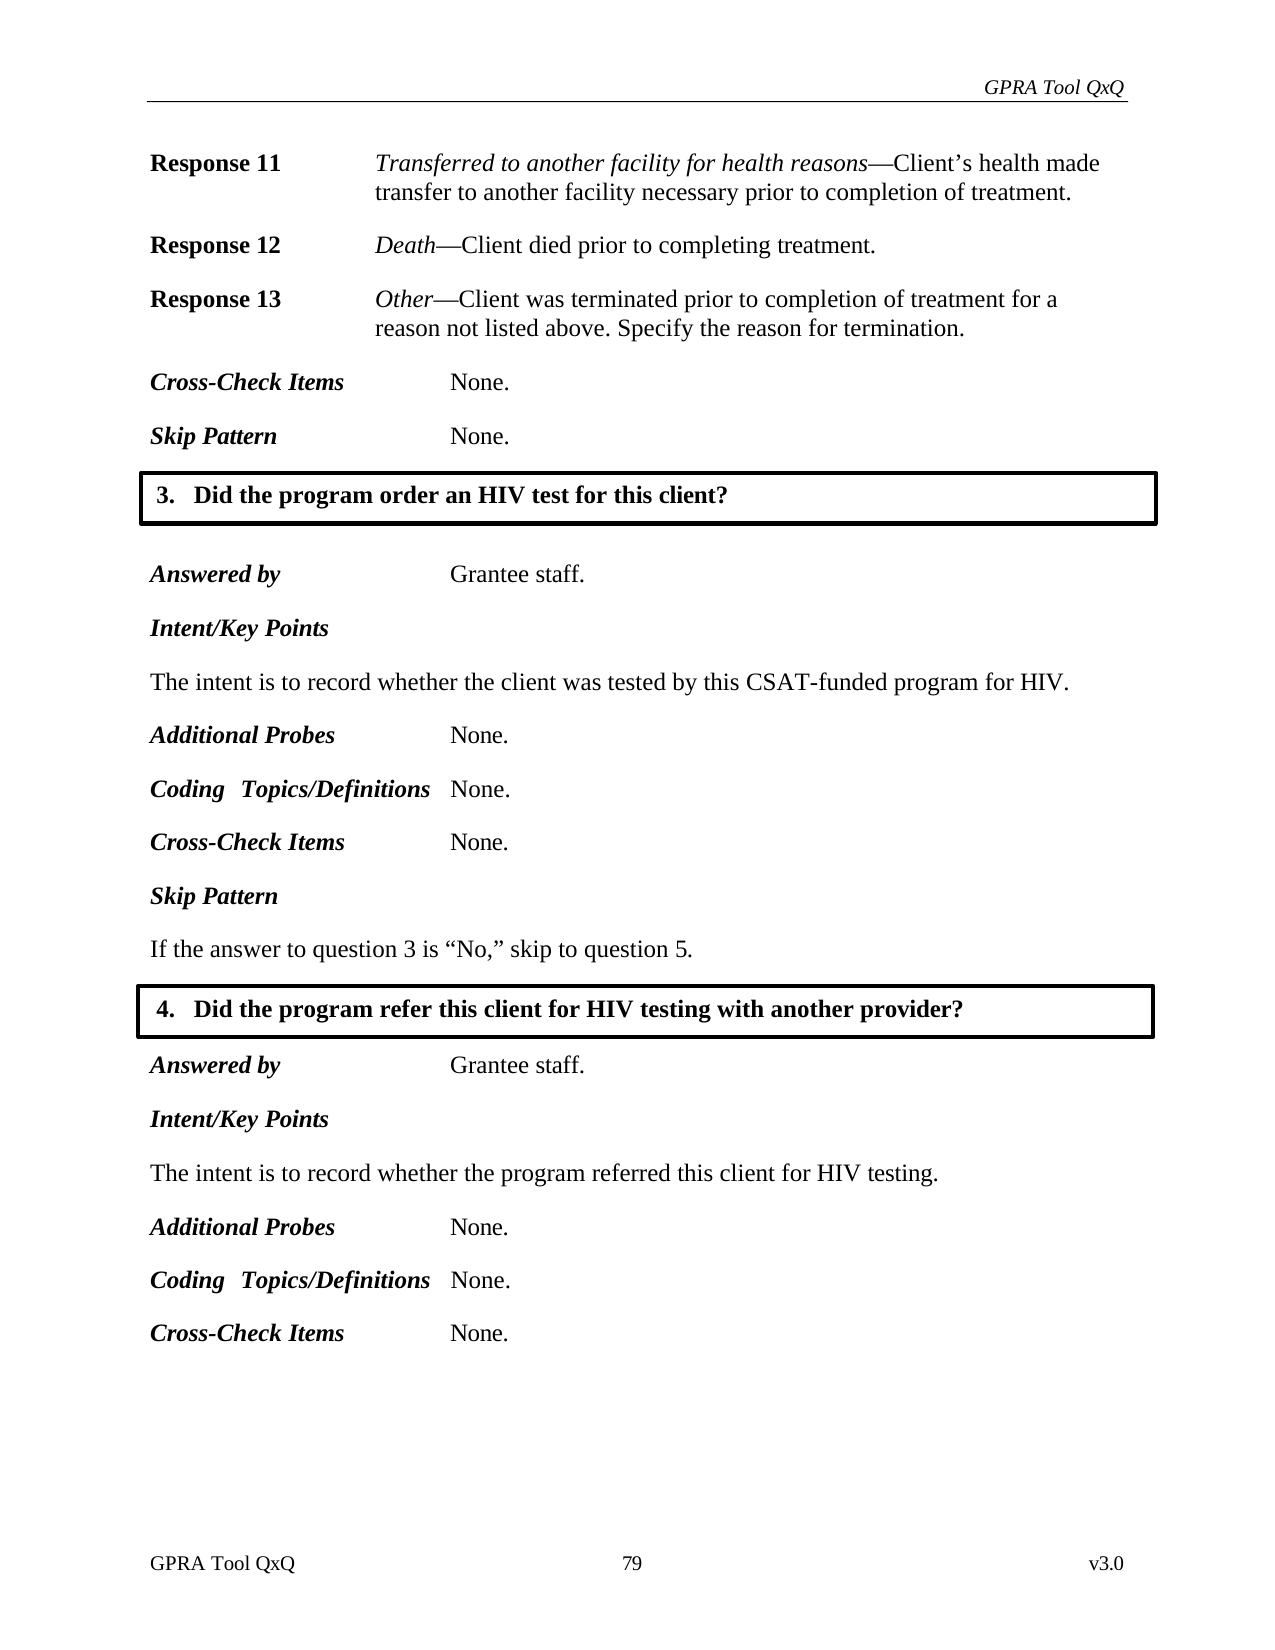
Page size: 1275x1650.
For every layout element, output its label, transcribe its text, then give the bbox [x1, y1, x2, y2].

text If the answer to question 3 is “No,” skip to question 5. [150, 934, 1156, 963]
text Additional Probes None. Coding Topics/Definitions None. Cross-Check Items None. [150, 1212, 511, 1347]
text Cross-Check Items None. [150, 367, 1156, 396]
list Did the program order an HIV test for this client? [156, 480, 1154, 509]
subtitle Intent/Key Points [150, 1104, 1156, 1133]
text The intent is to record whether the program referred this client for HIV testing. [150, 1158, 1156, 1186]
text Response 12 Death—Client died prior to completing treatment. [150, 231, 1156, 259]
text Answered by Grantee staff. [150, 1050, 1156, 1079]
text Skip Pattern None. [150, 421, 1156, 450]
text The intent is to record whether the client was tested by this CSAT-funded program for HIV. [150, 667, 1156, 696]
subtitle Additional Probes None. Coding Topics/Definitions None. Cross-Check Items None. Skip Pattern [150, 721, 511, 910]
subtitle Intent/Key Points [150, 613, 1156, 642]
text Answered by Grantee staff. [150, 559, 1156, 588]
text Response 13 Other—Client was terminated prior to completion of treatment for a reason not listed above. Specify the reason for termination. [150, 284, 1058, 342]
list Did the program refer this client for HIV testing with another provider? [156, 994, 1151, 1023]
text Response 11 Transferred to another facility for health reasons—Client’s health made transfer to another facility necessary prior to completion of treatment. [150, 148, 1100, 206]
